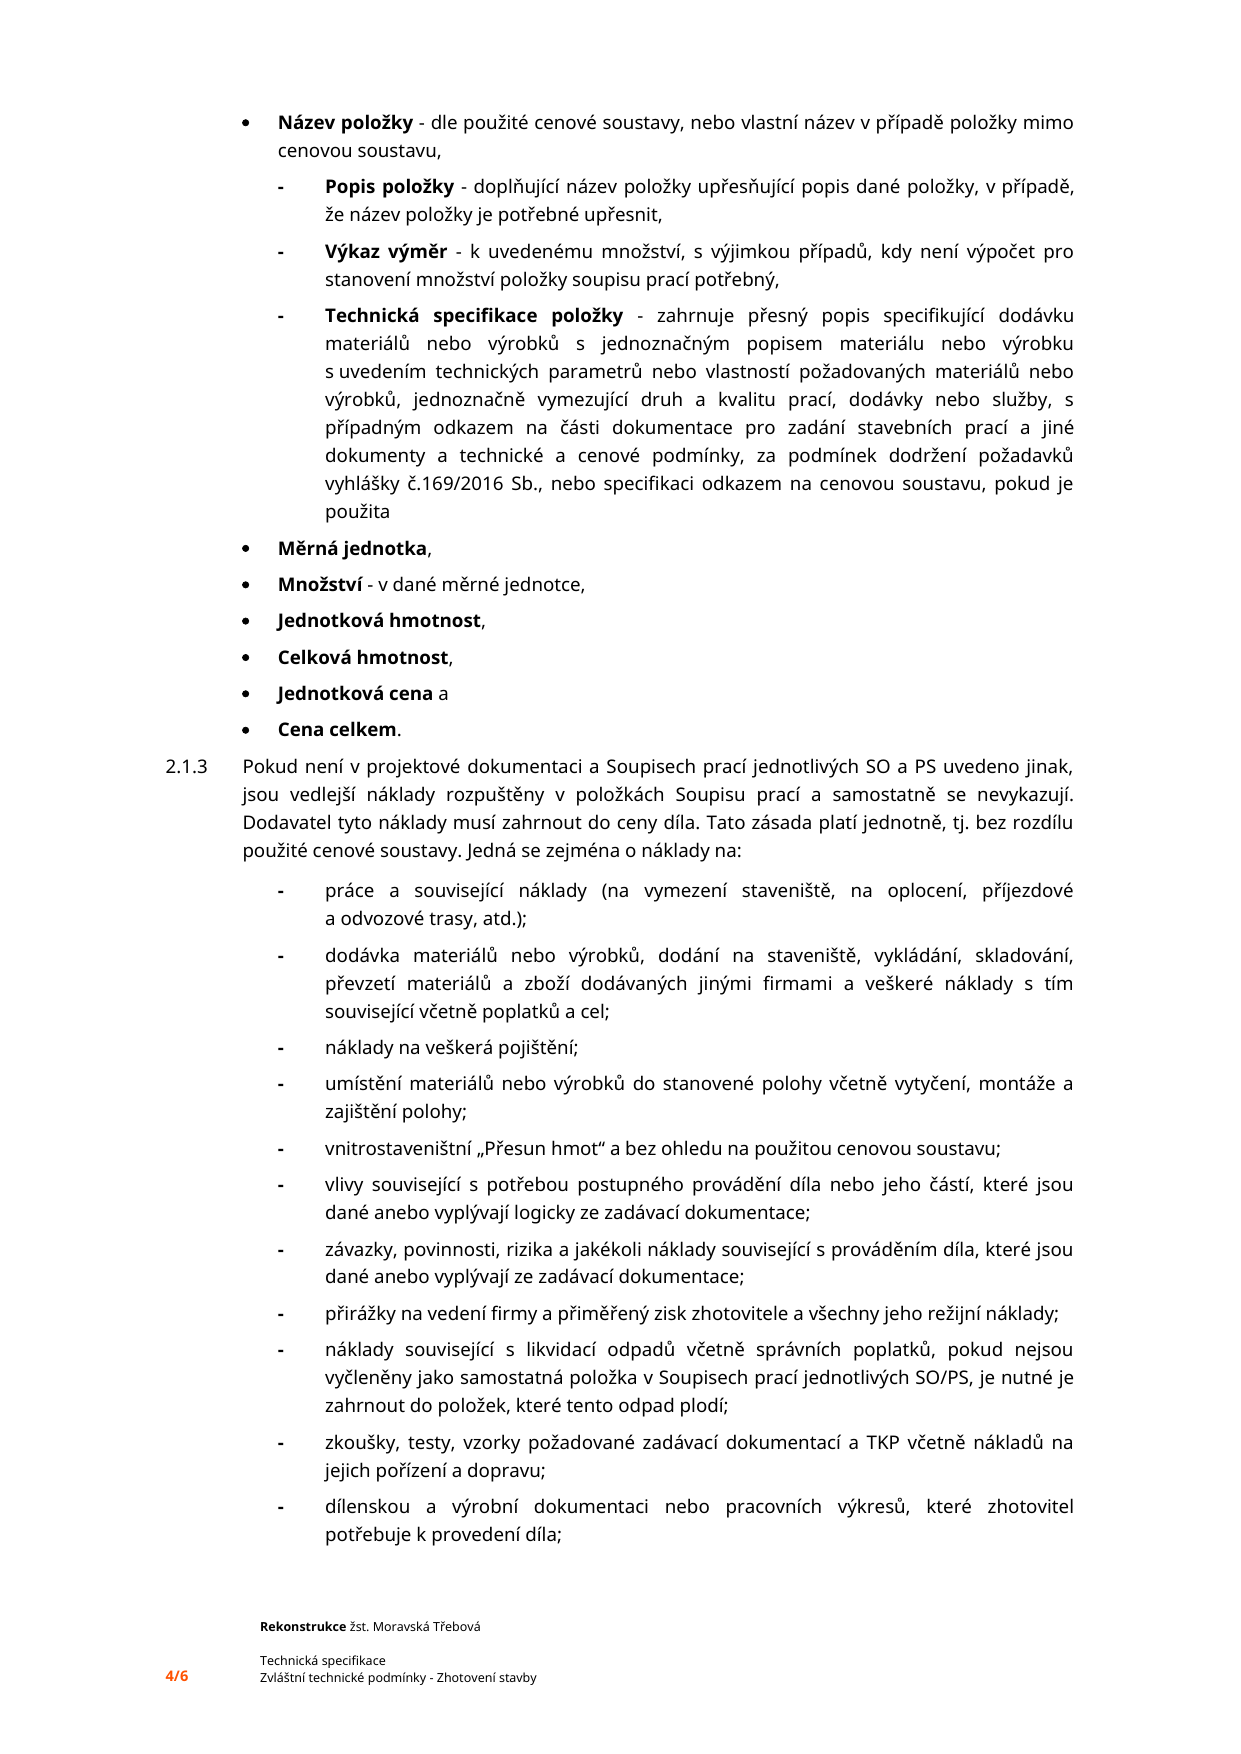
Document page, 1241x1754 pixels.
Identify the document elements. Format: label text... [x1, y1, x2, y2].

text umístění materiálů nebo výrobků do stanovené polohy včetně vytyčení, montáže a zajištění polohy; [278, 1071, 1075, 1124]
text práce a související náklady (na vymezení staveniště, na oplocení, příjezdové a odvozové trasy, atd.); [278, 878, 1075, 931]
text vlivy související s potřebou postupného provádění díla nebo jeho částí, které jsou dané anebo vyplývají logicky ze zadávací dokumentace; [278, 1171, 1075, 1225]
text náklady na veškerá pojištění; [278, 1034, 1075, 1060]
text Technická specifikace položky - zahrnuje přesný popis specifikující dodávku materiálů nebo výrobků s jednoznačným popisem materiálu nebo výrobku s uvedením technických parametrů nebo vlastností požadovaných materiálů nebo výrobků, jednoznačně vymezující druh a kvalitu prací, dodávky nebo služby, s případným odkazem na části dokumentace pro zadání stavebních prací a jiné dokumenty a technické a cenové podmínky, za podmínek dodržení požadavků vyhlášky č.169/2016 Sb., nebo specifikaci odkazem na cenovou soustavu, pokud je použita [278, 302, 1075, 524]
text závazky, povinnosti, rizika a jakékoli náklady související s prováděním díla, které jsou dané anebo vyplývají ze zadávací dokumentace; [278, 1236, 1075, 1289]
text Množství - v dané měrné jednotce, [242, 571, 1075, 597]
text Výkaz výměr - k uvedenému množství, s výjimkou případů, kdy není výpočet pro stanovení množství položky soupisu prací potřebný, [278, 238, 1075, 292]
text Měrná jednotka, [242, 535, 1075, 560]
text Jednotková cena a [242, 680, 1075, 706]
text Název položky - dle použité cenové soustavy, nebo vlastní název v případě položky mimo cenovou soustavu, [242, 109, 1075, 163]
text Celková hmotnost, [242, 644, 1075, 669]
text dílenskou a výrobní dokumentaci nebo pracovních výkresů, které zhotovitel potřebuje k provedení díla; [278, 1493, 1075, 1547]
text zkoušky, testy, vzorky požadované zadávací dokumentací a TKP včetně nákladů na jejich pořízení a dopravu; [278, 1429, 1075, 1482]
text Cena celkem. [242, 717, 1075, 742]
text dodávka materiálů nebo výrobků, dodání na staveniště, vykládání, skladování, převzetí materiálů a zboží dodávaných jinými firmami a veškeré náklady s tím související včetně poplatků a cel; [278, 942, 1075, 1023]
text Popis položky - doplňující název položky upřesňující popis dané položky, v případě, že název položky je potřebné upřesnit, [278, 174, 1075, 227]
text vnitrostaveništní „Přesun hmot“ a bez ohledu na použitou cenovou soustavu; [278, 1135, 1075, 1161]
text přirážky na vedení firmy a přiměřený zisk zhotovitele a všechny jeho režijní náklady; [278, 1300, 1075, 1326]
text Jednotková hmotnost, [242, 608, 1075, 633]
text náklady související s likvidací odpadů včetně správních poplatků, pokud nejsou vyčleněny jako samostatná položka v Soupisech prací jednotlivých SO/PS, je nutné je zahrnout do položek, které tento odpad plodí; [278, 1337, 1075, 1418]
text Pokud není v projektové dokumentaci a Soupisech prací jednotlivých SO a PS uvedeno jinak, jsou vedlejší náklady rozpuštěny v položkách Soupisu prací a samostatně se nevykazují. Dodavatel tyto náklady musí zahrnout do ceny díla. Tato zásada platí jednotně, tj. bez rozdílu použité cenové soustavy. Jedná se zejména o náklady na: [165, 753, 1075, 863]
